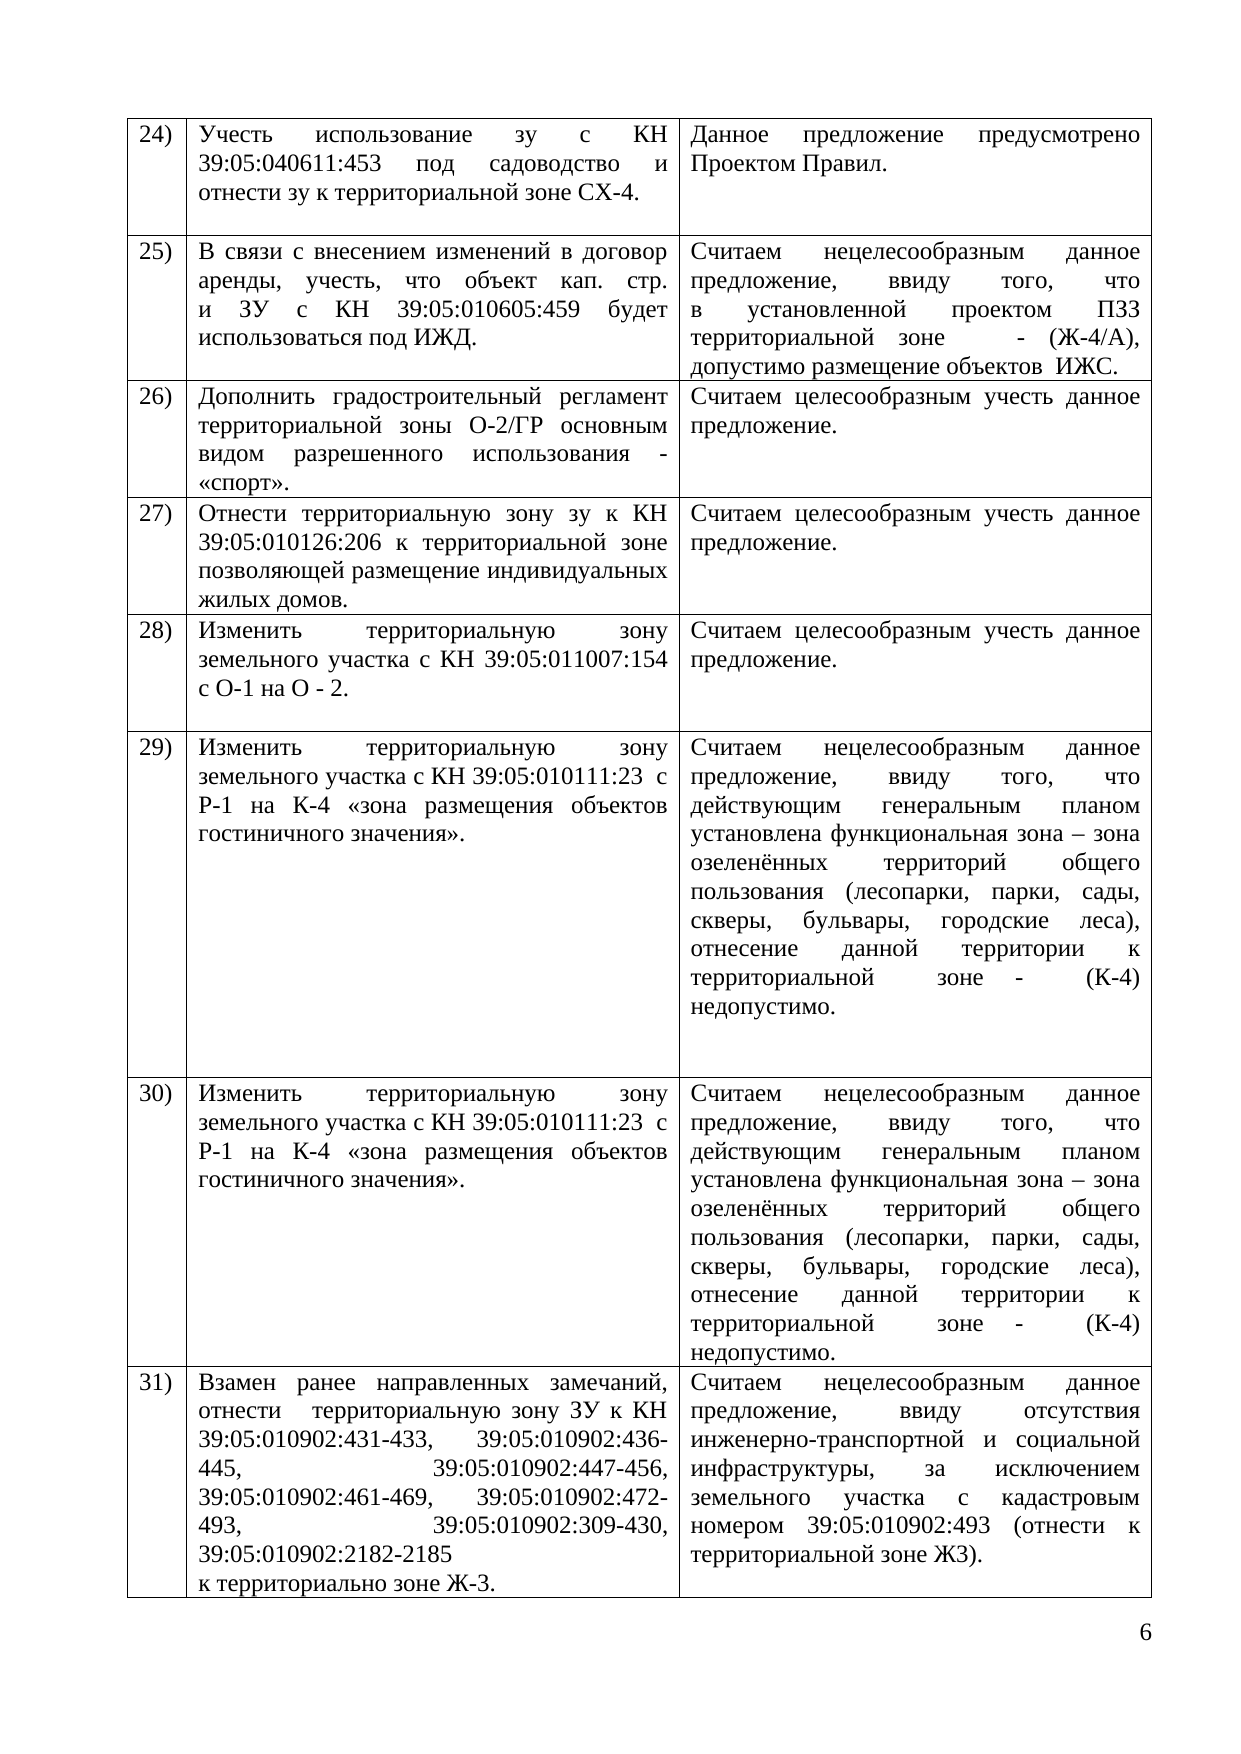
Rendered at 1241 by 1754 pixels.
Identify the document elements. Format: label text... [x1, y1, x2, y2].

table_cell Изменить территориальную зону земельного участка с КН 39:05:011007:154 с О-1 на О - 2. [187, 615, 679, 731]
table_cell Данное предложение предусмотрено Проектом Правил. [680, 119, 1151, 235]
table_cell 27) [128, 498, 186, 614]
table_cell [187, 1367, 679, 1597]
table_cell Считаем целесообразным учесть данное предложение. [680, 498, 1151, 614]
table_cell 31) [128, 1367, 186, 1597]
table_cell Считаем целесообразным учесть данное предложение. [680, 381, 1151, 497]
table_cell Считаем нецелесообразным данное предложение, ввиду того, что действующим генеральным планом установлена функциональная зона – зона озеленённых территорий общего пользования (лесопарки, парки, сады, скверы, бульвары, городские леса), отнесение данной территории к территориальной зоне - (К-4) недопустимо. [680, 732, 1151, 1077]
table_cell Изменить территориальную зону земельного участка с КН 39:05:010111:23 с Р-1 на К-4 «зона размещения объектов гостиничного значения». [187, 1078, 679, 1366]
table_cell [680, 1367, 1151, 1597]
table_cell 26) [128, 381, 186, 497]
table_cell Изменить территориальную зону земельного участка с КН 39:05:010111:23 с Р-1 на К-4 «зона размещения объектов гостиничного значения». [187, 732, 679, 1077]
table_cell В связи с внесением изменений в договор аренды, учесть, что объект кап. стр. и ЗУ с КН 39:05:010605:459 будет использоваться под ИЖД. [187, 236, 679, 380]
table_cell Считаем нецелесообразным данное предложение, ввиду того, что в установленной проектом ПЗЗ территориальной зоне - (Ж-4/А), допустимо размещение объектов ИЖС. [680, 236, 1151, 380]
table_cell 30) [128, 1078, 186, 1366]
table_cell 29) [128, 732, 186, 1077]
table_cell Считаем целесообразным учесть данное предложение. [680, 615, 1151, 731]
table_cell Учесть использование зу с КН 39:05:040611:453 под садоводство и отнести зу к территориальной зоне СХ-4. [187, 119, 679, 235]
table_cell Отнести территориальную зону зу к КН 39:05:010126:206 к территориальной зоне позволяющей размещение индивидуальных жилых домов. [187, 498, 679, 614]
table_cell 25) [128, 236, 186, 380]
table_cell Считаем нецелесообразным данное предложение, ввиду того, что действующим генеральным планом установлена функциональная зона – зона озеленённых территорий общего пользования (лесопарки, парки, сады, скверы, бульвары, городские леса), отнесение данной территории к территориальной зоне - (К-4) недопустимо. [680, 1078, 1151, 1366]
table_cell 28) [128, 615, 186, 731]
table_cell 24) [128, 119, 186, 235]
table_cell Дополнить градостроительный регламент территориальной зоны О-2/ГР основным видом разрешенного использования - «спорт». [187, 381, 679, 497]
